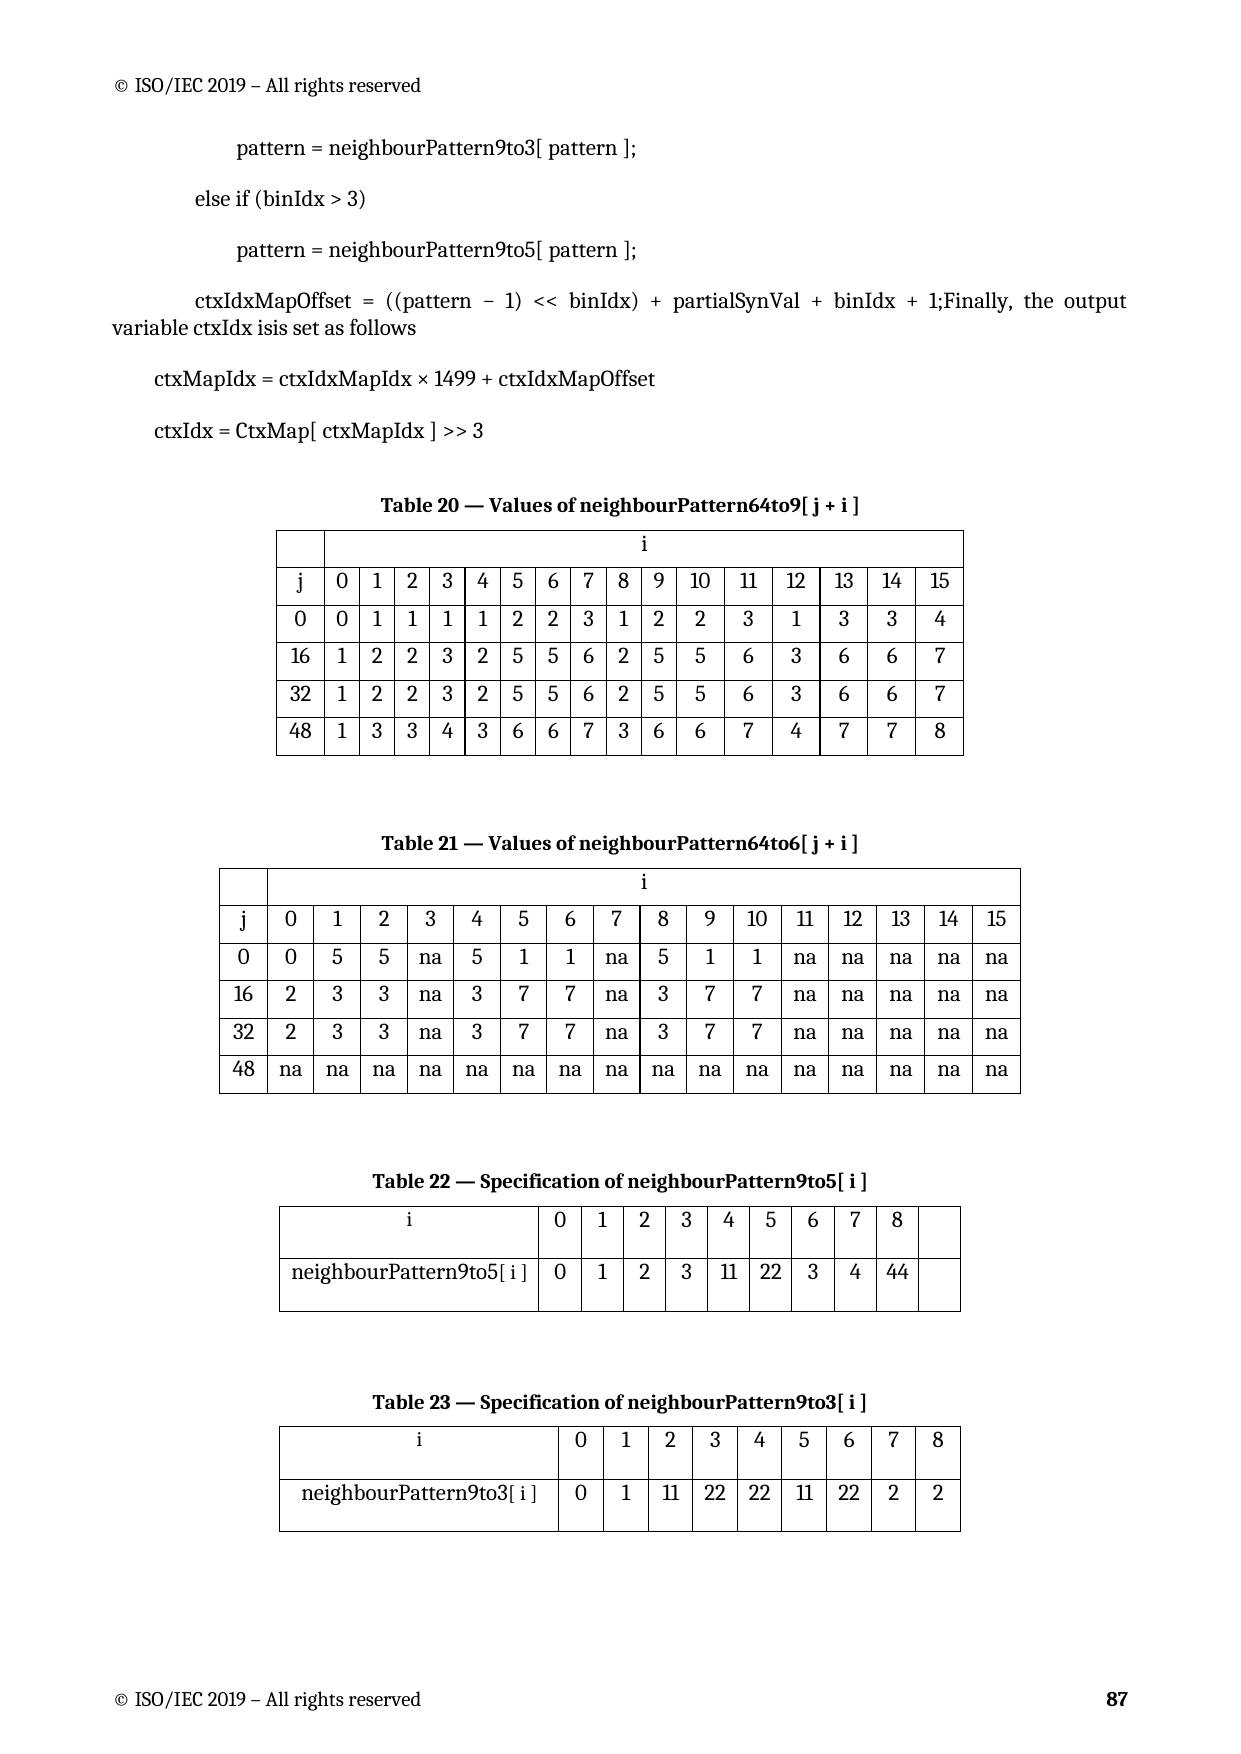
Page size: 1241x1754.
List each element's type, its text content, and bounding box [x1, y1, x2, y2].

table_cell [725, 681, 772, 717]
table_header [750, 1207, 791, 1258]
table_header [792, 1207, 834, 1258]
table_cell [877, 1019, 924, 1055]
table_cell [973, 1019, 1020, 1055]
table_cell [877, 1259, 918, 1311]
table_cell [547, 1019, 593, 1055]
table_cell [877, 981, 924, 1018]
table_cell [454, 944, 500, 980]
text ctxMapIdx = ctxIdxMapIdx × 1499 + ctxIdxMapOffset [112, 366, 1128, 392]
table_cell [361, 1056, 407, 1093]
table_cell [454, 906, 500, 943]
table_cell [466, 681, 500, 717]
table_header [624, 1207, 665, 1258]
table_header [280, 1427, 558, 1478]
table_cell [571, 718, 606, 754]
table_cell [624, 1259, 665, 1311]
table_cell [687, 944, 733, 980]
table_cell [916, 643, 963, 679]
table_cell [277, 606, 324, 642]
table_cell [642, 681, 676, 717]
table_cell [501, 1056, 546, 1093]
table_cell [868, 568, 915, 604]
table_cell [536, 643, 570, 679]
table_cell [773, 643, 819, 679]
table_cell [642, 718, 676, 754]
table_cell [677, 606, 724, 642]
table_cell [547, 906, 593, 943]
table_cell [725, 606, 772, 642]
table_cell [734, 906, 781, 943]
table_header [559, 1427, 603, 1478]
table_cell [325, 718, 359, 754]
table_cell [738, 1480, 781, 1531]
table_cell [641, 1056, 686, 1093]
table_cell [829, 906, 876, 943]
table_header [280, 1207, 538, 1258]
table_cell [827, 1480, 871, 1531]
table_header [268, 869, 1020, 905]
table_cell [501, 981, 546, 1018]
text pattern = neighbourPattern9to3[ pattern ]; [112, 134, 1128, 161]
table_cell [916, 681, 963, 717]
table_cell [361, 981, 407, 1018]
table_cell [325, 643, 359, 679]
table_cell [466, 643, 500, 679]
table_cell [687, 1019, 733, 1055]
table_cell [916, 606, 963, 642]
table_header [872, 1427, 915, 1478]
text pattern = neighbourPattern9to5[ pattern ]; [112, 237, 1128, 263]
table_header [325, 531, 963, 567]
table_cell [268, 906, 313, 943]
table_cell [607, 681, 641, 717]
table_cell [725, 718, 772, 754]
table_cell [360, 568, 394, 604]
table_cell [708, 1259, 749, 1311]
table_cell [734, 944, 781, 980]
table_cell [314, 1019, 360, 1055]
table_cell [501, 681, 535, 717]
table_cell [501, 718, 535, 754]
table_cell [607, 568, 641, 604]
text else if (binIdx > 3) [112, 186, 1128, 212]
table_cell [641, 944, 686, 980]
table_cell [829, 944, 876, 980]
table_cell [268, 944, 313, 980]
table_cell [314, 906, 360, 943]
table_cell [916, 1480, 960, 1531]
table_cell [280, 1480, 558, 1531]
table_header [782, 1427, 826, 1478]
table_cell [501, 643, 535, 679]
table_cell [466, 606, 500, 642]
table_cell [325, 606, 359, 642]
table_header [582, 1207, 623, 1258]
text ctxIdx = CtxMap[ ctxMapIdx ] >> 3 [112, 417, 1128, 444]
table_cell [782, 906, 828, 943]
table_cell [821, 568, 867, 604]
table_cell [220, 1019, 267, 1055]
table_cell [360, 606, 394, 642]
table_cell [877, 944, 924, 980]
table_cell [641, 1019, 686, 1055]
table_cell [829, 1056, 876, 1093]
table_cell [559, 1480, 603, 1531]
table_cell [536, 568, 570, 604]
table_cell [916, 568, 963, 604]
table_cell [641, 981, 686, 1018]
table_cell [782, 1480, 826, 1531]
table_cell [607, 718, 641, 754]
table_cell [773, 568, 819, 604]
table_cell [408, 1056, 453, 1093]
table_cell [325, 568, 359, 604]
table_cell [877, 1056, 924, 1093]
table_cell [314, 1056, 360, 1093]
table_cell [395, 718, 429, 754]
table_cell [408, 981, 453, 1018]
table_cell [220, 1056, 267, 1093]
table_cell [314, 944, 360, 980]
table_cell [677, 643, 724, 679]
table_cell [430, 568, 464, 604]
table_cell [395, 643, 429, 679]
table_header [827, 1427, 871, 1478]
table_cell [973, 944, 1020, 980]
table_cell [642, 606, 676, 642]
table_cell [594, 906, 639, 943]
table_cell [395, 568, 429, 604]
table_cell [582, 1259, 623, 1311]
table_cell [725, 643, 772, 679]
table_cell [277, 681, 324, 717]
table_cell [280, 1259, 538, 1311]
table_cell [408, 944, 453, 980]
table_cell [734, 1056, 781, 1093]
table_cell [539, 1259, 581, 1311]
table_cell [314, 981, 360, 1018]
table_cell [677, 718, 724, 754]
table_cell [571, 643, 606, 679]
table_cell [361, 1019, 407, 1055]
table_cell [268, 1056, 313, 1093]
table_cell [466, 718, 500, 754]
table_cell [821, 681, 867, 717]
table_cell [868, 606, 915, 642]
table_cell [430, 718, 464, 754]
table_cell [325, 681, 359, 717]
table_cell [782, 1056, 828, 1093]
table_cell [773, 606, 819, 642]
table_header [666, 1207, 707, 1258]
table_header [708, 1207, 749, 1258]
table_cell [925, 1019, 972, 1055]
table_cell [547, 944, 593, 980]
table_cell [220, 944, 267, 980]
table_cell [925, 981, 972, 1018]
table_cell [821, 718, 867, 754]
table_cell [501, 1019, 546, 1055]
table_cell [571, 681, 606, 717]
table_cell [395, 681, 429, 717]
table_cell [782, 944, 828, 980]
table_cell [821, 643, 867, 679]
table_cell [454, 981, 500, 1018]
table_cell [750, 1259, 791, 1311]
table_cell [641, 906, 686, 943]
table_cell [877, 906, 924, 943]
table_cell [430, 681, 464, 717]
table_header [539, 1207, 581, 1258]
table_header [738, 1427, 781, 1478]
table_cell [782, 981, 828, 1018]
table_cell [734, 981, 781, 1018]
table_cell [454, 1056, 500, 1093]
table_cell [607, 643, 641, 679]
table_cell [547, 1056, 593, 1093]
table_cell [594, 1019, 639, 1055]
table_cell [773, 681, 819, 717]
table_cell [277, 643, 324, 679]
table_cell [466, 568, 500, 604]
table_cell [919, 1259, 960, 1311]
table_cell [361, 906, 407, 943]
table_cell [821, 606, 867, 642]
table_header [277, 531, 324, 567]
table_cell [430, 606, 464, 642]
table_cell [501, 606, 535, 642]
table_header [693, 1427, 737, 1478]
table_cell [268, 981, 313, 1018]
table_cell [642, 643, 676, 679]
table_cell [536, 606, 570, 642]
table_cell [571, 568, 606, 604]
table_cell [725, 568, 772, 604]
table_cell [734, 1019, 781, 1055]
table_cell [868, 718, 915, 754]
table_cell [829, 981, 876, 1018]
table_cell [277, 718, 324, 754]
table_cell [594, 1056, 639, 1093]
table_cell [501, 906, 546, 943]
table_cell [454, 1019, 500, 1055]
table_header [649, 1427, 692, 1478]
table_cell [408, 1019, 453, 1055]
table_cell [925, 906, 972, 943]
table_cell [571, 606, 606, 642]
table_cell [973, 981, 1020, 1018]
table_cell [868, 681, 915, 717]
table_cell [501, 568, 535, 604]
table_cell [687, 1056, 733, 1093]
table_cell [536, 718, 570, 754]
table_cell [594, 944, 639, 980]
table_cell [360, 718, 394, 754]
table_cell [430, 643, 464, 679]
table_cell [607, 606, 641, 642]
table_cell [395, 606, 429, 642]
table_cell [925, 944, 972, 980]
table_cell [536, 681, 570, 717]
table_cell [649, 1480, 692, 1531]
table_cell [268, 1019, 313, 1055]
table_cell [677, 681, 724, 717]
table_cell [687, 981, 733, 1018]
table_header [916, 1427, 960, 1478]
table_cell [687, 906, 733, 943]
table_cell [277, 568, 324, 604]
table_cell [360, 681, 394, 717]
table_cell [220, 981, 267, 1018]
text ctxIdxMapOffset = ((pattern − 1) << binIdx) + partialSynVal + binIdx + 1;Finally, the output variable ctxIdx isis set as follows [112, 288, 1128, 341]
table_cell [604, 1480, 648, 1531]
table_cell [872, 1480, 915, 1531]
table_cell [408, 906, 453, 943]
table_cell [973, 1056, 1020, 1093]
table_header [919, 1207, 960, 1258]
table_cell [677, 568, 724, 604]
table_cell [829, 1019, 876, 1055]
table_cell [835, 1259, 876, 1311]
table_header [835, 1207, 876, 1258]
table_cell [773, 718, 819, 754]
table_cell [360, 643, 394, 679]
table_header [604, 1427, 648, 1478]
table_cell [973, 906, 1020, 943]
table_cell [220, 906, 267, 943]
text Table 22 — Specification of neighbourPattern9to5[ i ] [112, 1170, 1128, 1194]
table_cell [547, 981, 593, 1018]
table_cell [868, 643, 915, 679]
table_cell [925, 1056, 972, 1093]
text Table 20 — Values of neighbourPattern64to9[ j + i ] [112, 494, 1128, 518]
text Table 21 — Values of neighbourPattern64to6[ j + i ] [112, 832, 1128, 856]
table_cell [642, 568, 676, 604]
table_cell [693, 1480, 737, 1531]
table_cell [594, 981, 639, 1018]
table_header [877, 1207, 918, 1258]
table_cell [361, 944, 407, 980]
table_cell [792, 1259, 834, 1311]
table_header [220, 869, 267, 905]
text Table 23 — Specification of neighbourPattern9to3[ i ] [112, 1390, 1128, 1414]
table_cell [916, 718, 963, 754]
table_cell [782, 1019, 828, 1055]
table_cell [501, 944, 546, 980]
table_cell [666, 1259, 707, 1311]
